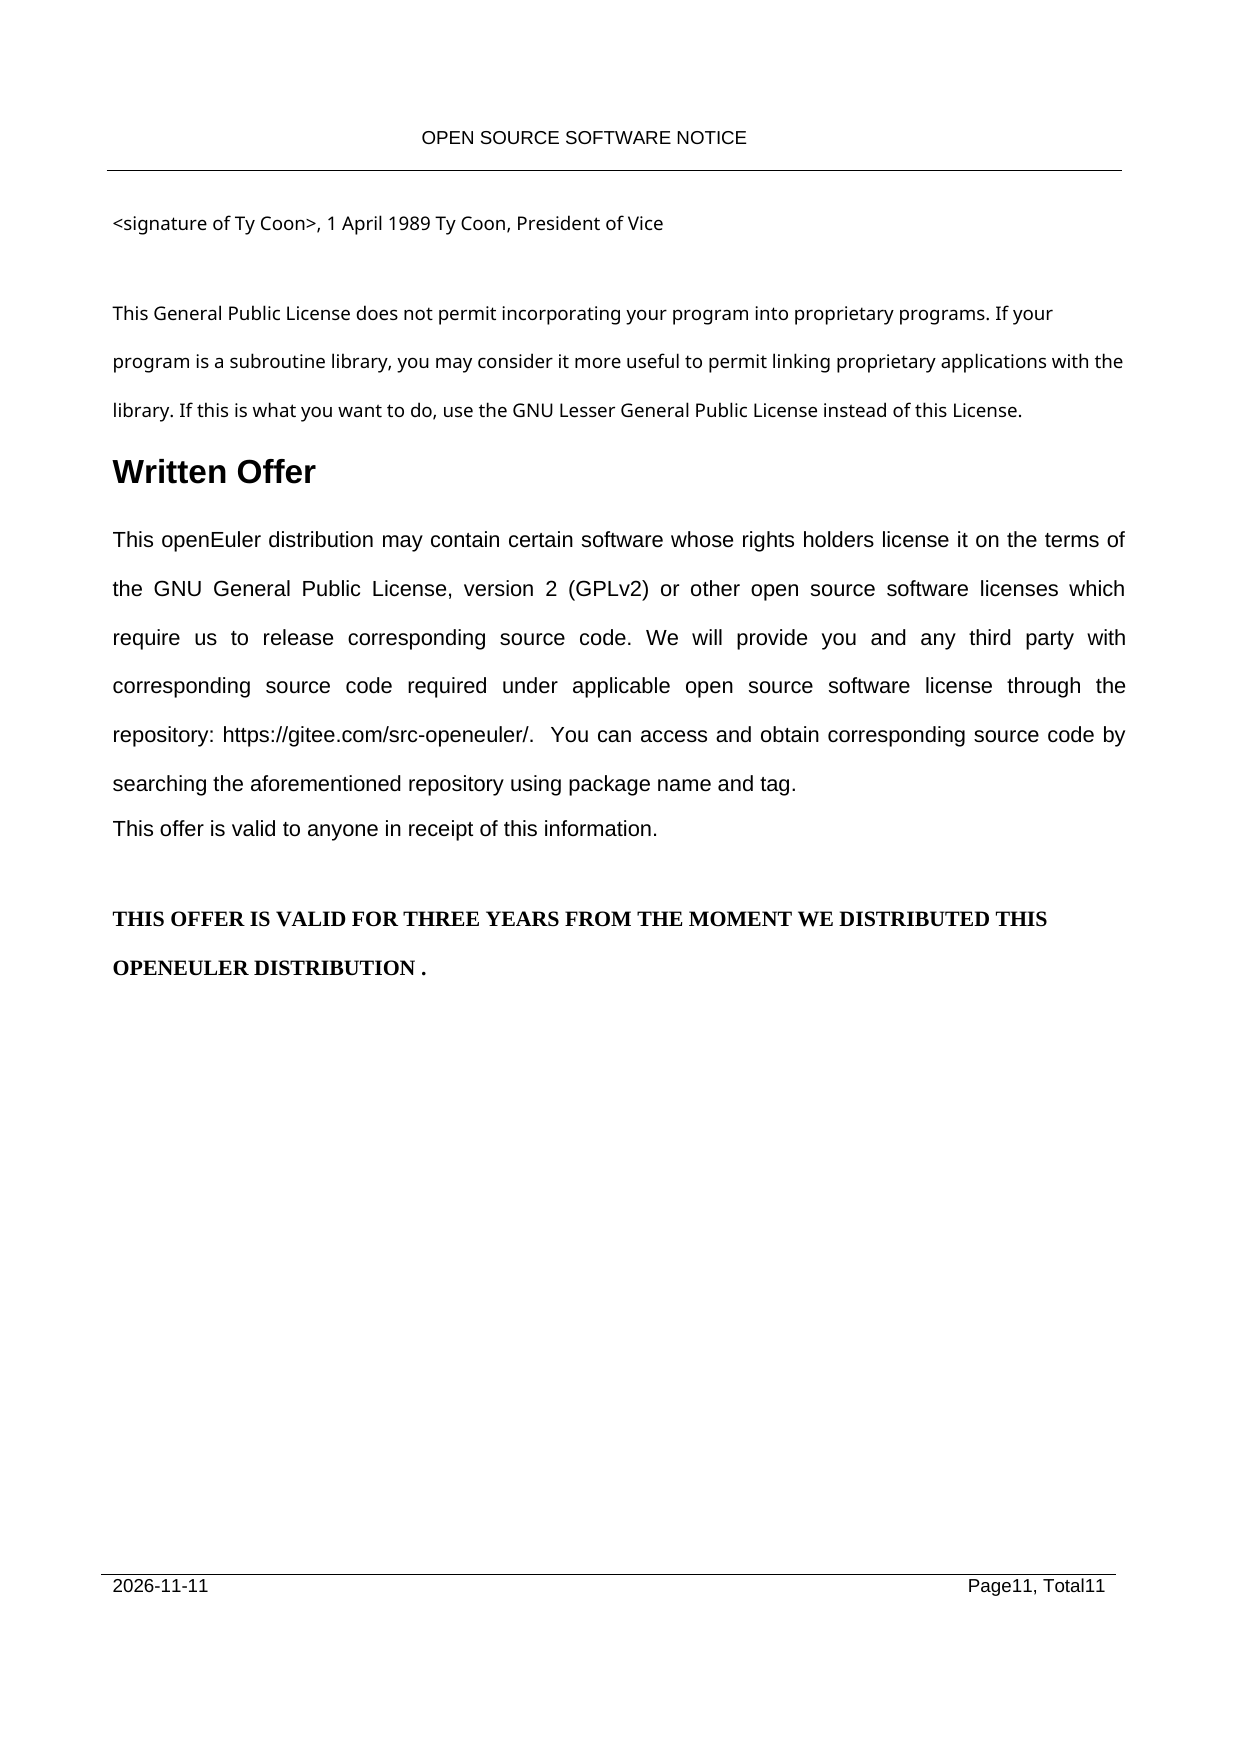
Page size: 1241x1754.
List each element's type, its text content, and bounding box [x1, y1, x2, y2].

text <signature of Ty Coon>, 1 April 1989 Ty Coon, President of Vice [112, 206, 1128, 239]
text This General Public License does not permit incorporating your program into proprietary programs. If your program is a subroutine library, you may consider it more useful to permit linking proprietary applications with the library. If this is what you want to do, use the GNU Lesser General Public License instead of this License. [112, 297, 1128, 427]
text This openEuler distribution may contain certain software whose rights holders license it on the terms of the GNU General Public License, version 2 (GPLv2) or other open source software licenses which require us to release corresponding source code. We will provide you and any third party with corresponding source code required under applicable open source software license through the repository: https://gitee.com/src-openeuler/. You can access and obtain corresponding source code by searching the aforementioned repository using package name and tag. [112, 523, 1128, 800]
text This offer is valid to anyone in receipt of this information. [112, 812, 1128, 845]
text THIS OFFER IS VALID FOR THREE YEARS FROM THE MOMENT WE DISTRIBUTED THIS OPENEULER DISTRIBUTION . [112, 903, 1128, 984]
text Written Offer [112, 439, 1128, 504]
